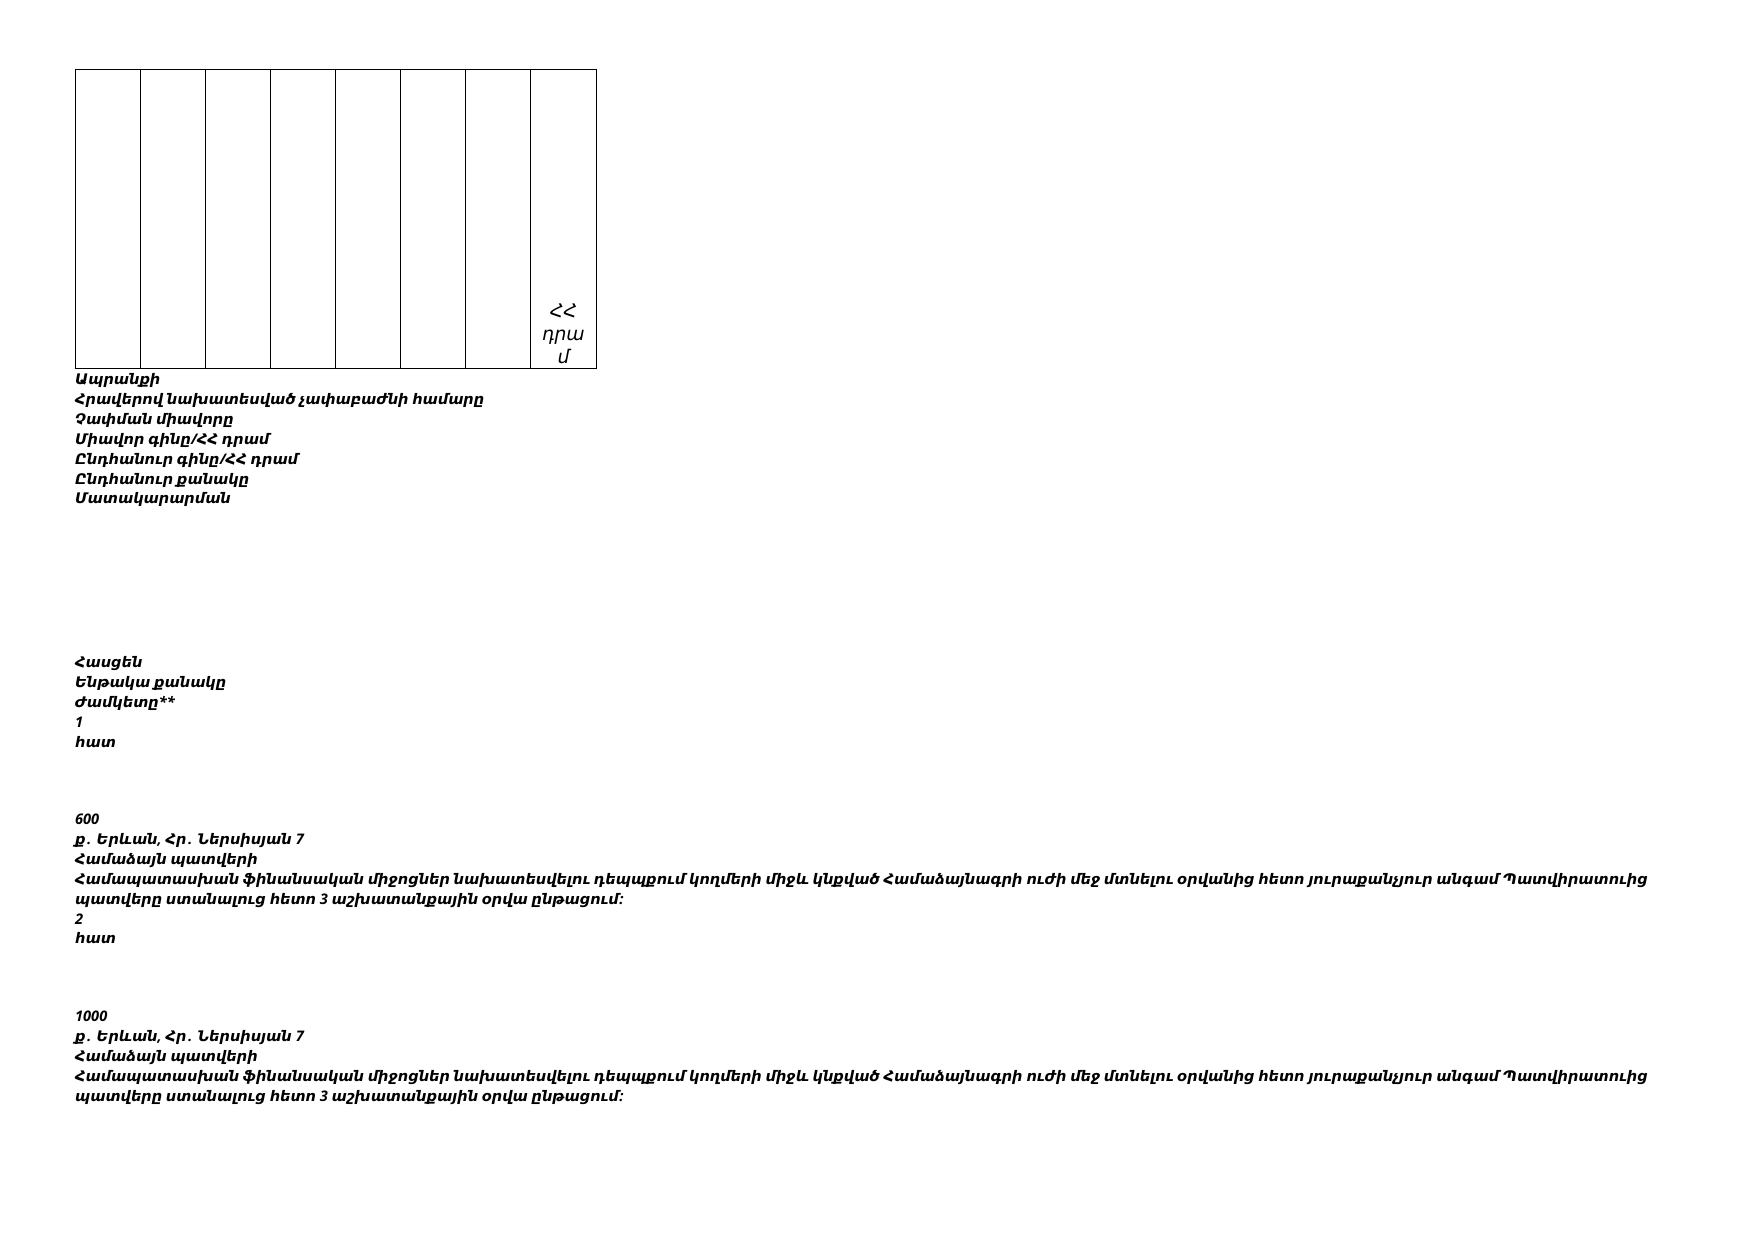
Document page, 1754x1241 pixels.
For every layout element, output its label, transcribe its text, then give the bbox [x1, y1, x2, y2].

text ՀՀ դրամ [542, 70, 585, 368]
